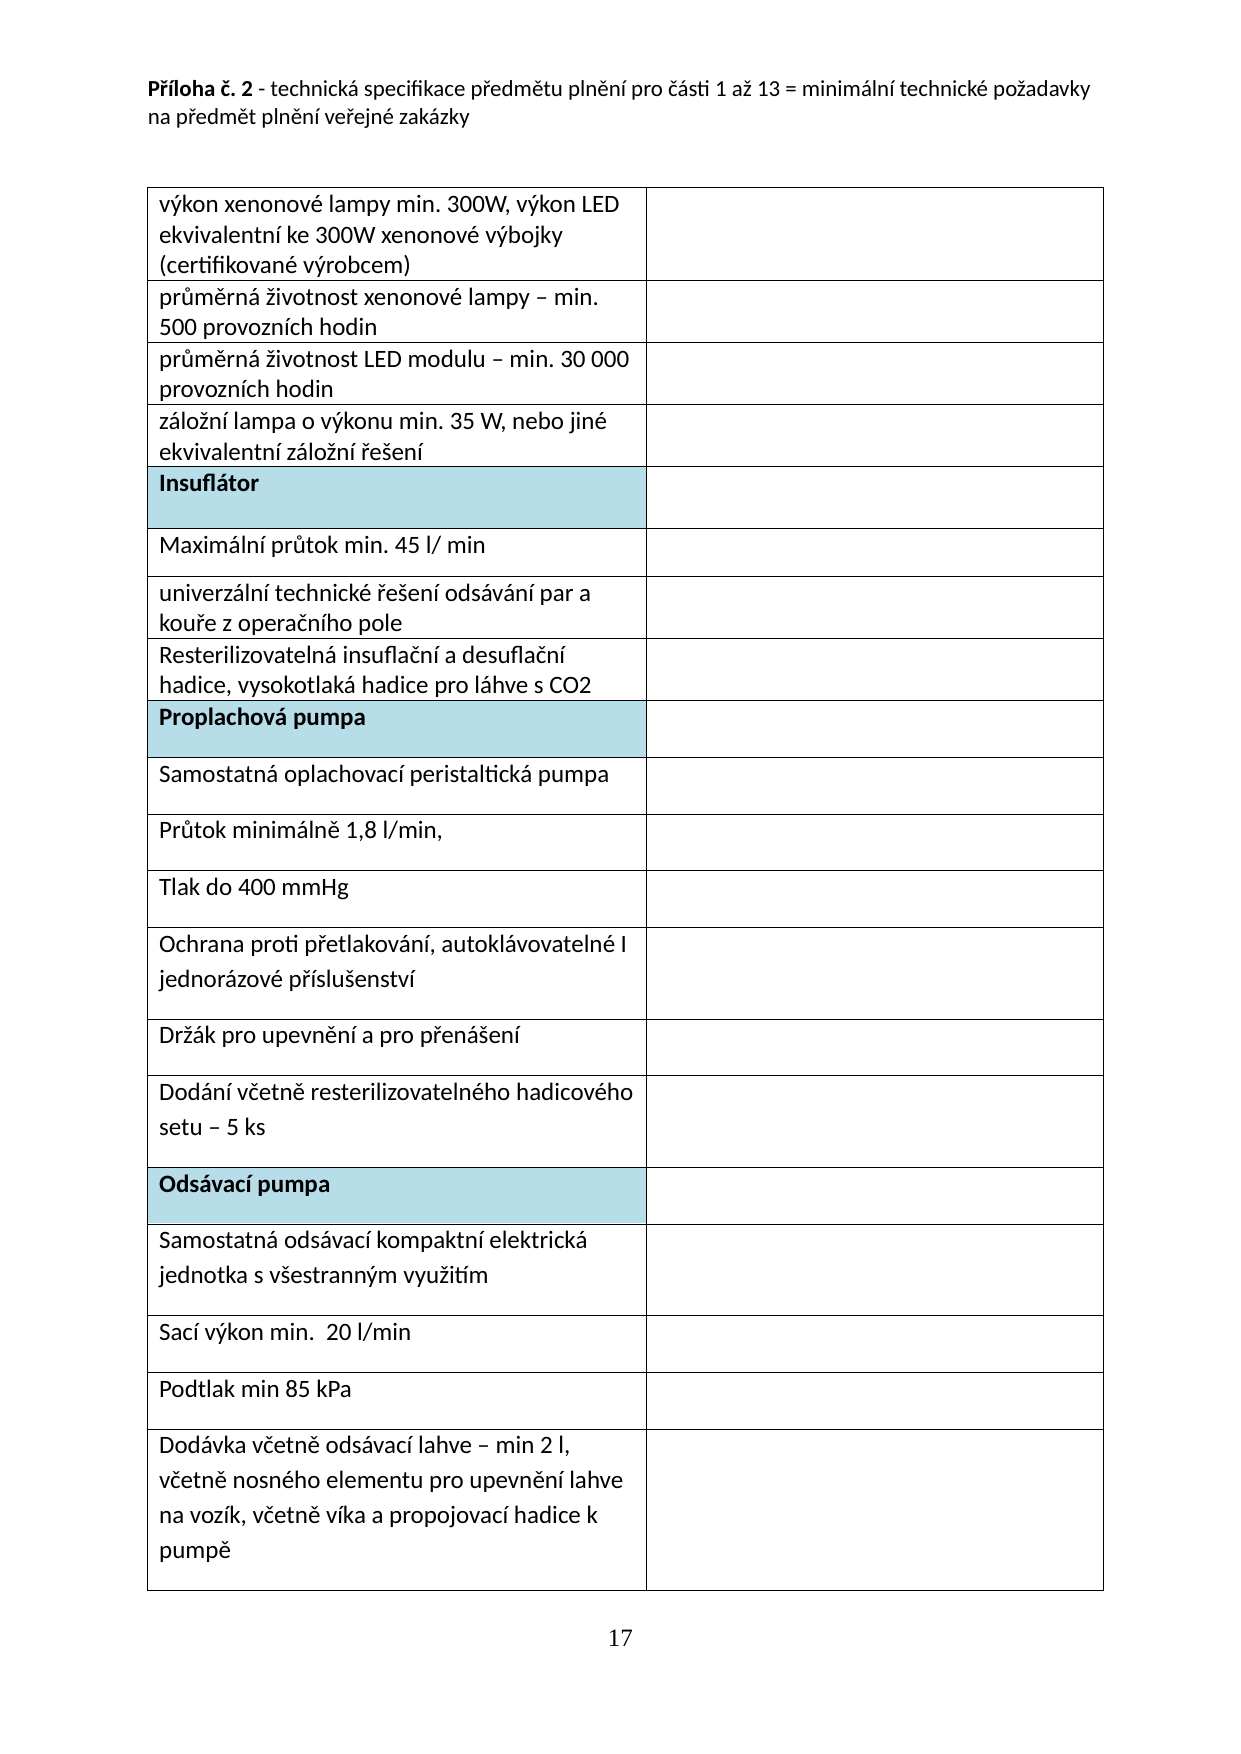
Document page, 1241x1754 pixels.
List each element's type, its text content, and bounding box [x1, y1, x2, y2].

table_cell Podtlak min 85 kPa [148, 1373, 646, 1428]
table_cell Ochrana proti přetlakování, autoklávovatelné I jednorázové příslušenství [148, 928, 646, 1018]
table_cell Tlak do 400 mmHg [148, 871, 646, 927]
table_cell [647, 1020, 1103, 1075]
table_cell Sací výkon min. 20 l/min [148, 1316, 646, 1372]
table_cell [647, 1225, 1103, 1315]
table_cell [647, 1430, 1103, 1590]
table_cell průměrná životnost LED modulu – min. 30 000 provozních hodin [148, 343, 646, 404]
table_cell [647, 1373, 1103, 1428]
table_cell [647, 405, 1103, 466]
table_cell [647, 467, 1103, 528]
table_cell průměrná životnost xenonové lampy – min. 500 provozních hodin [148, 281, 646, 342]
table_cell Insuflátor [148, 467, 646, 528]
table_cell Dodání včetně resterilizovatelného hadicového setu – 5 ks [148, 1076, 646, 1167]
table_cell [647, 1168, 1103, 1223]
table_cell [647, 281, 1103, 342]
table_cell výkon xenonové lampy min. 300W, výkon LED ekvivalentní ke 300W xenonové výbojky (certifikované výrobcem) [148, 188, 646, 280]
table_cell [647, 928, 1103, 1018]
table_cell univerzální technické řešení odsávání par a kouře z operačního pole [148, 577, 646, 638]
table_cell Proplachová pumpa [148, 701, 646, 757]
table_cell [647, 343, 1103, 404]
table_cell [647, 529, 1103, 576]
table_cell [647, 815, 1103, 870]
table_cell [647, 639, 1103, 700]
table_cell [647, 577, 1103, 638]
table_cell Odsávací pumpa [148, 1168, 646, 1223]
table_cell [647, 758, 1103, 813]
table_cell [647, 701, 1103, 757]
table_cell Samostatná odsávací kompaktní elektrická jednotka s všestranným využitím [148, 1225, 646, 1315]
table_cell [647, 871, 1103, 927]
table_cell [647, 188, 1103, 280]
table_cell [647, 1316, 1103, 1372]
table_cell Resterilizovatelná insuflační a desuflační hadice, vysokotlaká hadice pro láhve s CO2 [148, 639, 646, 700]
table_cell Průtok minimálně 1,8 l/min, [148, 815, 646, 870]
table_cell [647, 1076, 1103, 1167]
table_cell Dodávka včetně odsávací lahve – min 2 l, včetně nosného elementu pro upevnění lahve na vozík, včetně víka a propojovací hadice k pumpě [148, 1430, 646, 1590]
table_cell Držák pro upevnění a pro přenášení [148, 1020, 646, 1075]
table_cell záložní lampa o výkonu min. 35 W, nebo jiné ekvivalentní záložní řešení [148, 405, 646, 466]
table_cell Maximální průtok min. 45 l/ min [148, 529, 646, 576]
table_cell Samostatná oplachovací peristaltická pumpa [148, 758, 646, 813]
